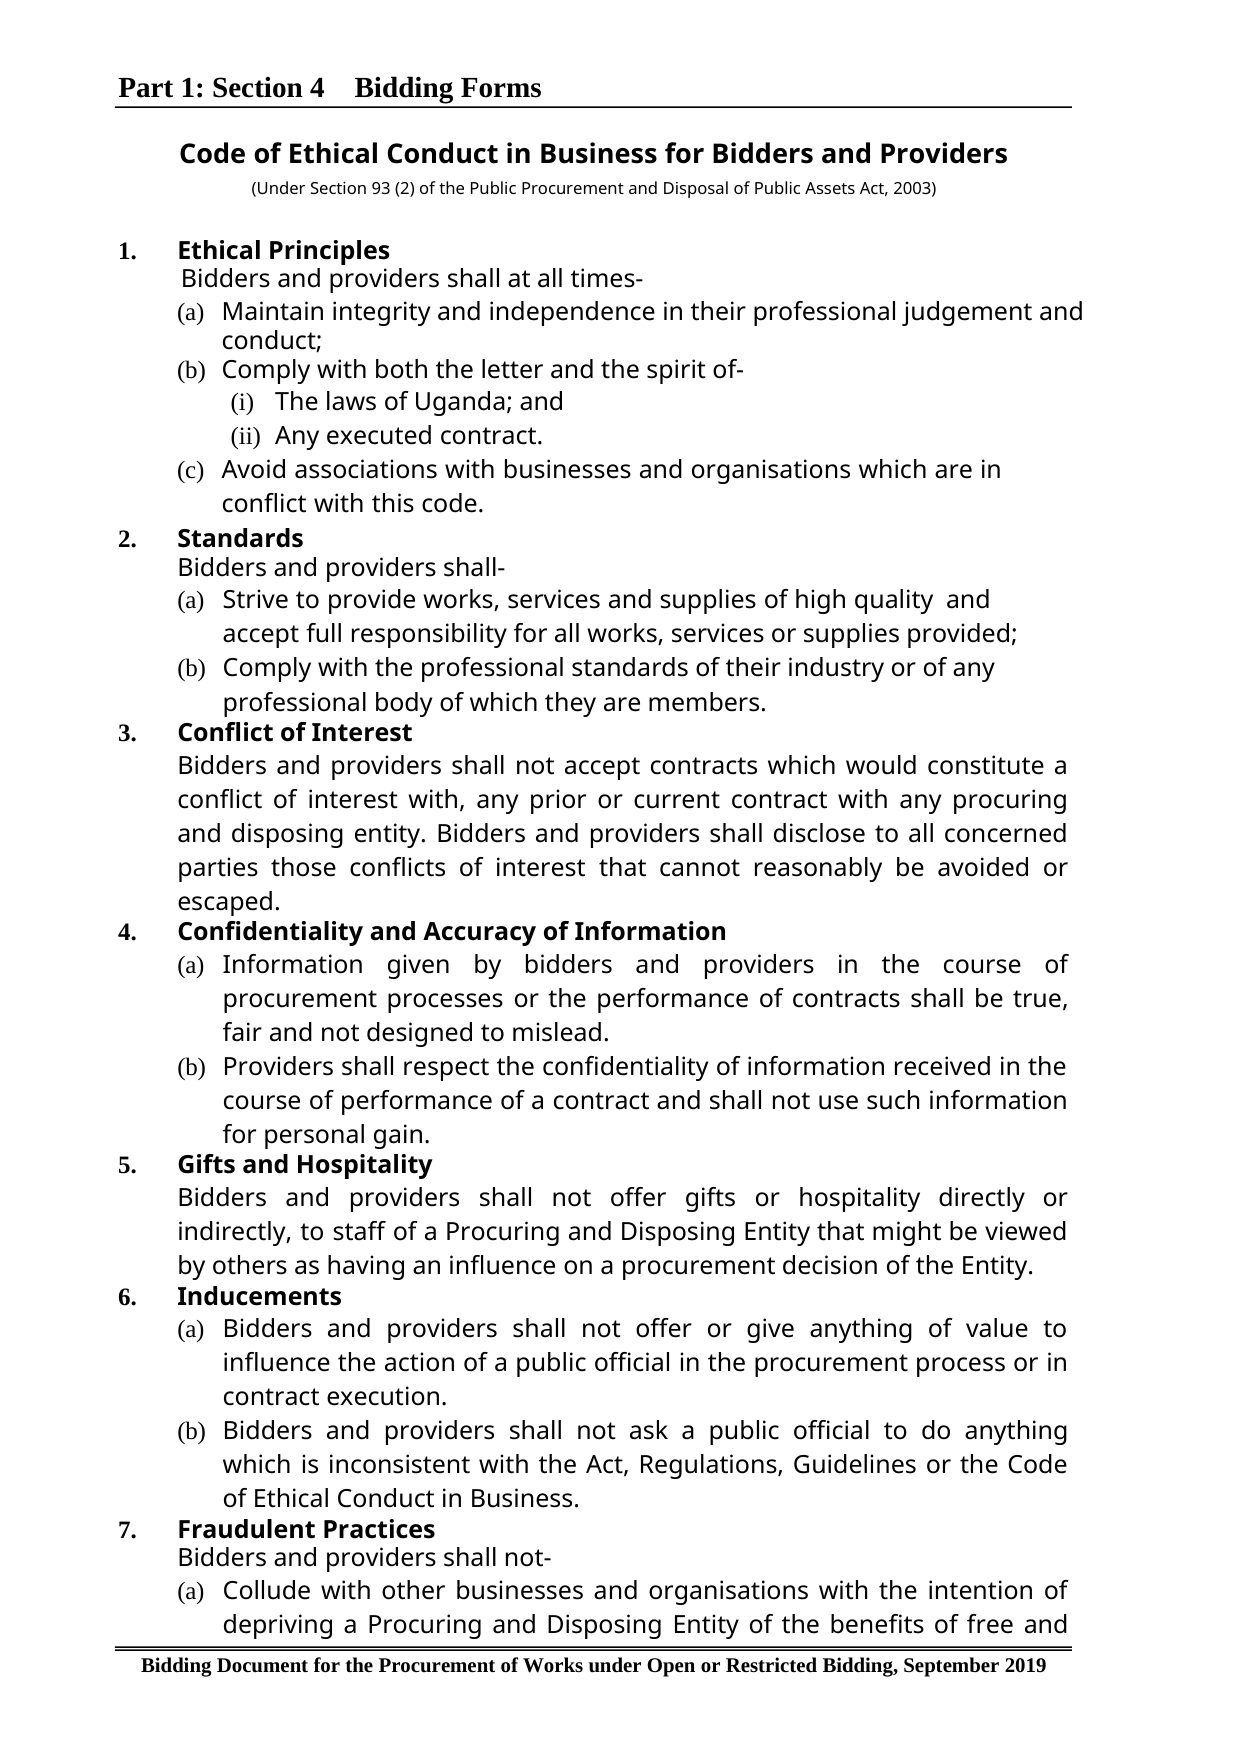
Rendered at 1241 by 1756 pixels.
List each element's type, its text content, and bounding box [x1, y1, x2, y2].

subtitle Standards [118, 525, 1142, 553]
subtitle Inducements [118, 1282, 1142, 1311]
text Bidders and providers shall at all times- [181, 265, 1142, 294]
list Comply with both the letter and the spirit of- [177, 355, 1142, 384]
subtitle Fraudulent Practices [118, 1515, 1142, 1544]
subtitle Confidentiality and Accuracy of Information [118, 918, 1142, 946]
text Bidders and providers shall- [177, 553, 1142, 582]
list Comply with the professional standards of their industry or of any professional body of which they are members. [177, 650, 1069, 718]
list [177, 1572, 1068, 1641]
list Maintain integrity and independence in their professional judgement and conduct; [177, 298, 1142, 355]
list Strive to provide works, services and supplies of high quality and accept full responsibility for all works, services or supplies provided; [177, 582, 1068, 650]
subtitle Conflict of Interest [118, 719, 1142, 747]
list Bidders and providers shall not ask a public official to do anything which is inconsistent with the Act, Regulations, Guidelines or the Code of Ethical Conduct in Business. [177, 1413, 1069, 1515]
text Code of Ethical Conduct in Business for Bidders and Providers [124, 134, 1063, 171]
text Bidders and providers shall not offer gifts or hospitality directly or indirectly, to staff of a Procuring and Disposing Entity that might be viewed by others as having an influence on a procurement decision of the Entity. [177, 1179, 1068, 1282]
subtitle Gifts and Hospitality [118, 1151, 1142, 1179]
text (Under Section 93 (2) of the Public Procurement and Disposal of Public Assets Act, 2003) [124, 177, 1064, 199]
subtitle Ethical Principles [118, 237, 1142, 265]
list Any executed contract. [230, 418, 1142, 452]
list Information given by bidders and providers in the course of procurement processes or the performance of contracts shall be true, fair and not designed to mislead. [177, 946, 1069, 1048]
list Avoid associations with businesses and organisations which are in conflict with this code. [177, 452, 1069, 520]
list The laws of Uganda; and [230, 384, 1142, 418]
text Bidders and providers shall not- [177, 1544, 1142, 1572]
text Bidders and providers shall not accept contracts which would constitute a conflict of interest with, any prior or current contract with any procuring and disposing entity. Bidders and providers shall disclose to all concerned parties those conflicts of interest that cannot reasonably be avoided or escaped. [177, 747, 1069, 918]
list Providers shall respect the confidentiality of information received in the course of performance of a contract and shall not use such information for personal gain. [177, 1048, 1068, 1151]
list Bidders and providers shall not offer or give anything of value to influence the action of a public official in the procurement process or in contract execution. [177, 1311, 1068, 1413]
